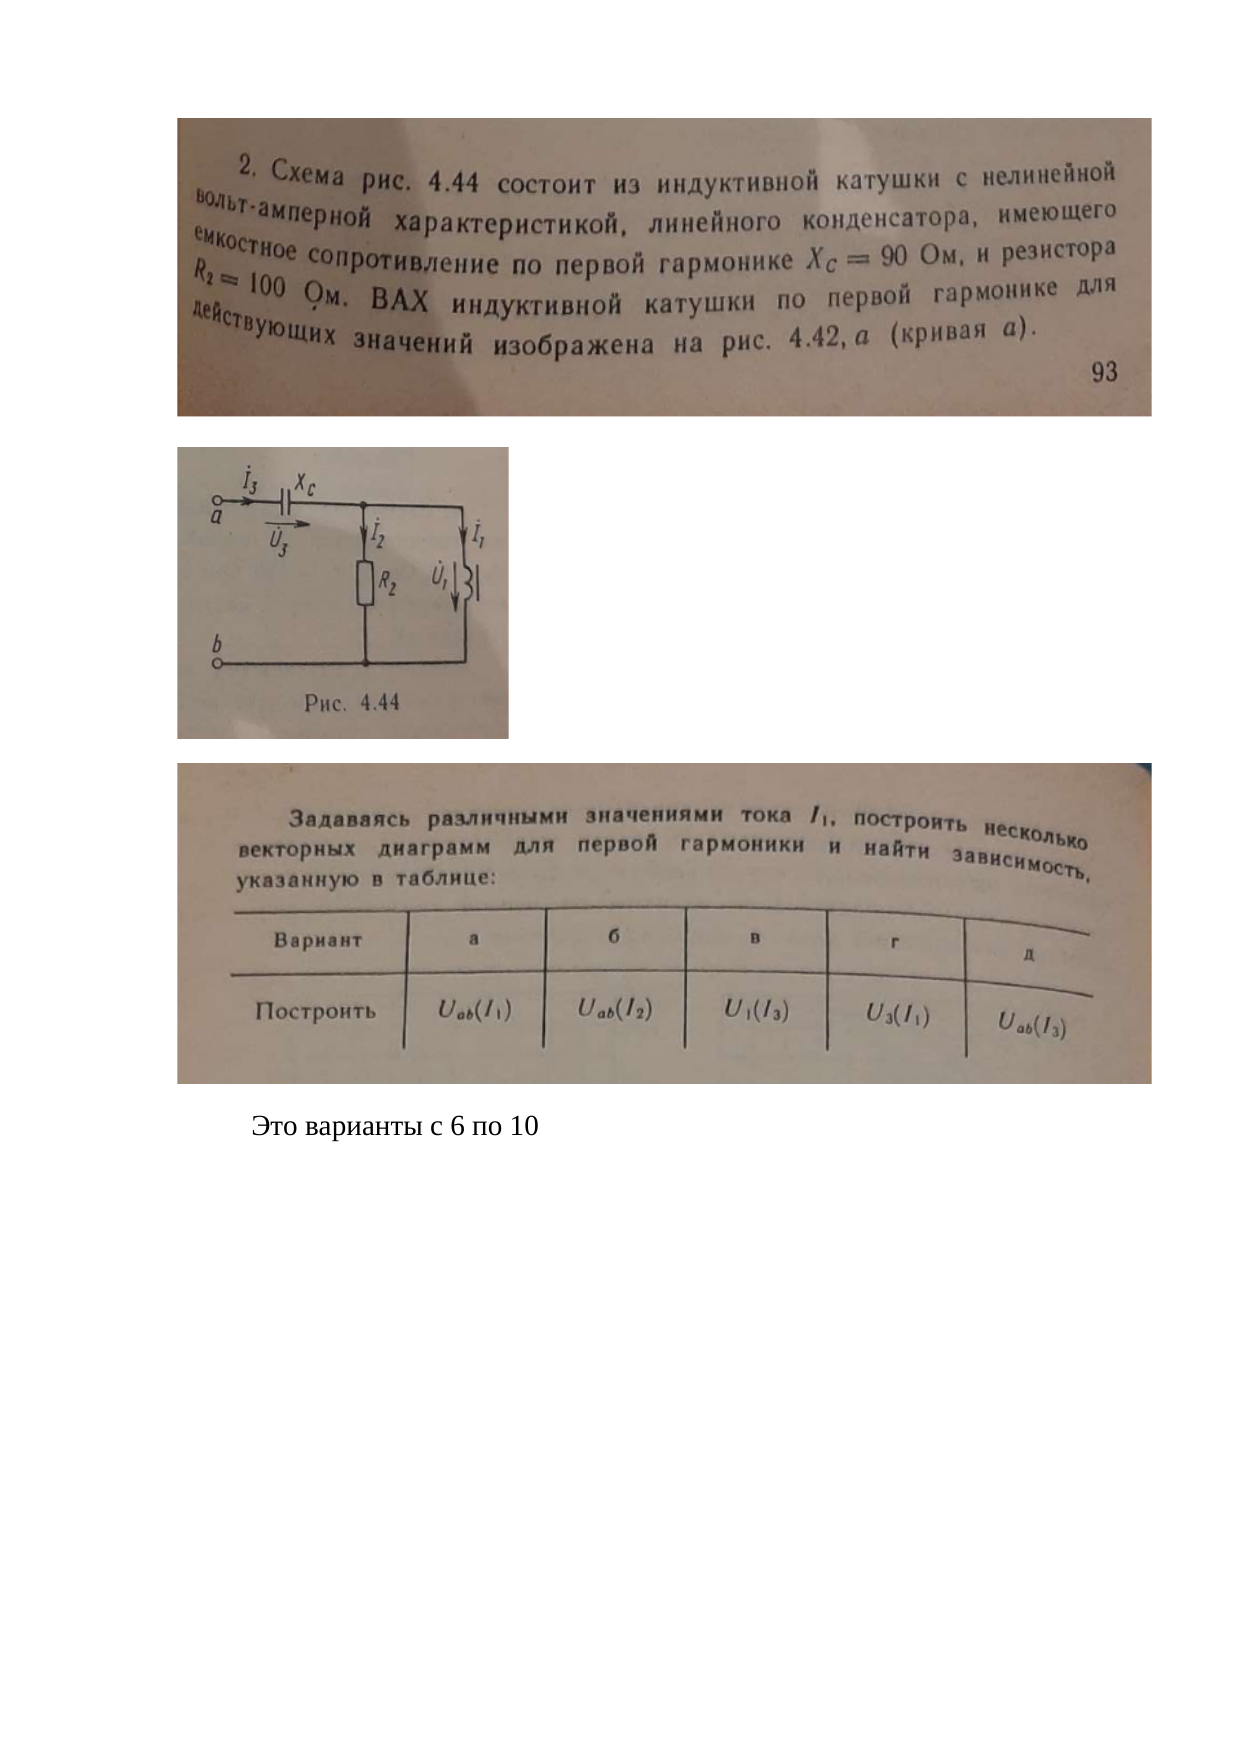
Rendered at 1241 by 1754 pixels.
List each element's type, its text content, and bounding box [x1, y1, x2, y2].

picture [177, 447, 509, 739]
picture [177, 118, 1152, 423]
text Это варианты с 6 по 10 [177, 1108, 1152, 1142]
picture [177, 763, 1152, 1084]
